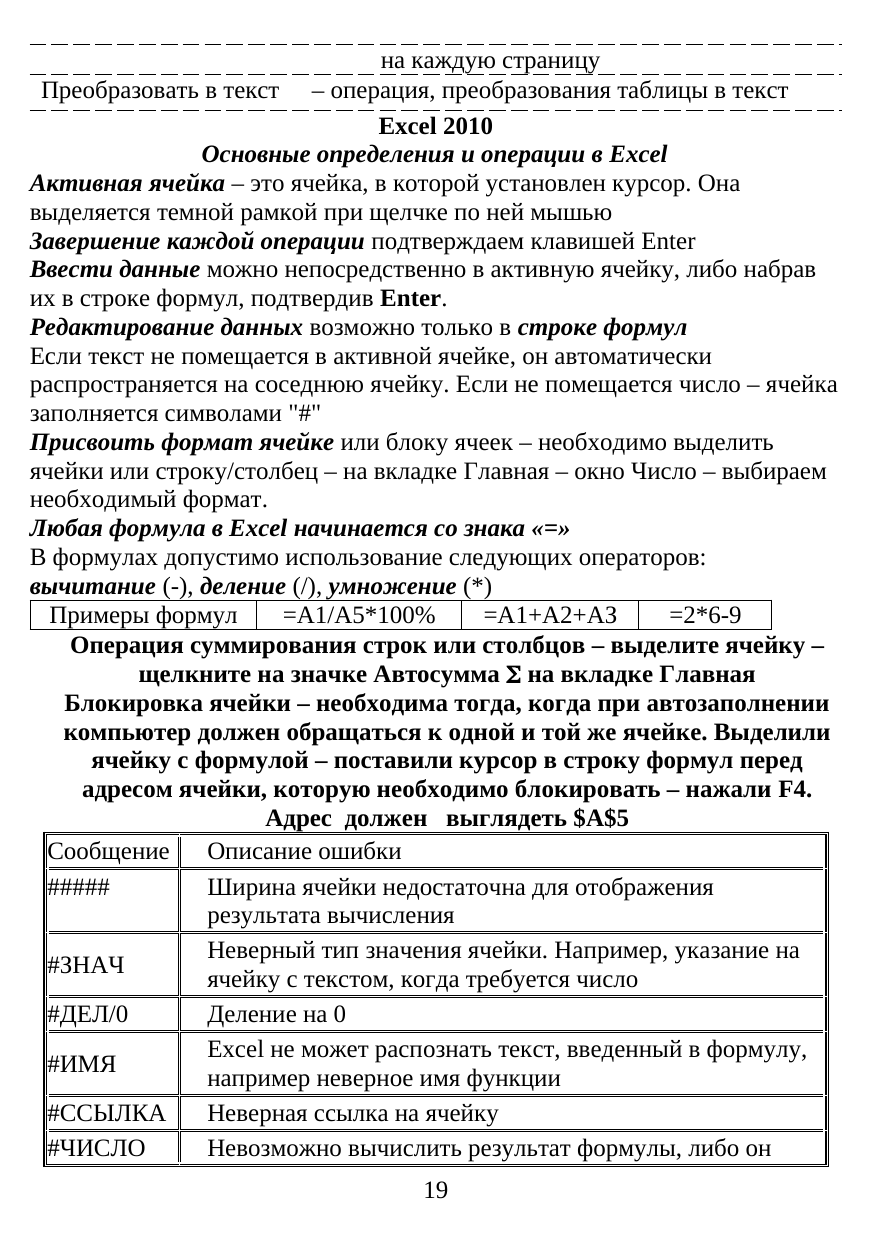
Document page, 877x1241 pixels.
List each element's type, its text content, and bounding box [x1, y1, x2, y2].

table_cell #ДЕЛ/0 [47, 995, 178, 1029]
table_header Примеры формул [31, 601, 256, 629]
table_header Описание ошибки [180, 835, 825, 867]
table_cell Неверный тип значения ячейки. Например, указание на ячейку с текстом, когда требуется число [180, 931, 827, 994]
text Если текст не помещается в активной ячейке, он автоматически распространяется на соседнюю ячейку. Если не помещается число – ячейка заполняется символами "#" [29, 341, 842, 427]
table_header =2*6-9 [639, 601, 771, 629]
table_cell #ЗНАЧ [45, 931, 180, 994]
table_header =А1+А2+АЗ [462, 601, 638, 629]
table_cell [180, 1129, 826, 1164]
table_cell #ССЫЛКА [47, 1094, 178, 1128]
table_cell Ширина ячейки недостаточна для отображения результата вычисления [180, 867, 827, 931]
table_cell #ИМЯ [47, 1030, 178, 1093]
table_cell Excel не может распознать текст, введенный в формулу, например неверное имя функции [181, 1030, 826, 1093]
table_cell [369, 44, 842, 74]
table_cell Деление на 0 [181, 995, 826, 1029]
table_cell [30, 44, 369, 74]
table_header Сообщение [47, 835, 180, 867]
text Блокировка ячейки – необходима тогда, когда при автозаполнении компьютер должен обращаться к одной и той же ячейке. Выделили ячейку с формулой – поставили курсор в строку формул перед адресом ячейки, которую необходимо блокировать – нажали F4. Адрес должен выглядеть $A$5 [52, 688, 842, 832]
text В формулах допустимо использование следующих операторов: вычитание (-), деление (/), умножение (*) [29, 542, 842, 599]
table_header =А1/А5*100% [257, 601, 461, 629]
text Операция суммирования строк или столбцов – выделите ячейку – щелкните на значке Автосумма на вкладке Главная [52, 630, 842, 688]
text Завершение каждой операции подтверждаем клавишей Enter Ввести данные можно непосредственно в активную ячейку, либо набрав их в строке формул, подтвердив Enter. [29, 226, 842, 312]
text Редактирование данных возможно только в строке формул [29, 312, 842, 341]
table_cell Преобразовать в текст [30, 74, 300, 110]
text Активная ячейка – это ячейка, в которой установлен курсор. Она выделяется темной рамкой при щелчке по ней мышью [29, 168, 842, 226]
text Любая формула в Excel начинается со знака «=» [29, 513, 842, 542]
table_cell #ЧИСЛО [47, 1129, 180, 1164]
table_cell ##### [45, 867, 180, 931]
table_cell Неверная ссылка на ячейку [181, 1094, 826, 1128]
text Основные определения и операции в Excel [29, 139, 842, 168]
text Присвоить формат ячейке или блоку ячеек – необходимо выделить ячейки или строку/столбец – на вкладке Главная – окно Число – выбираем необходимый формат. [29, 427, 842, 513]
text Excel 2010 [29, 111, 842, 139]
table_cell – операция, преобразования таблицы в текст [300, 74, 842, 110]
